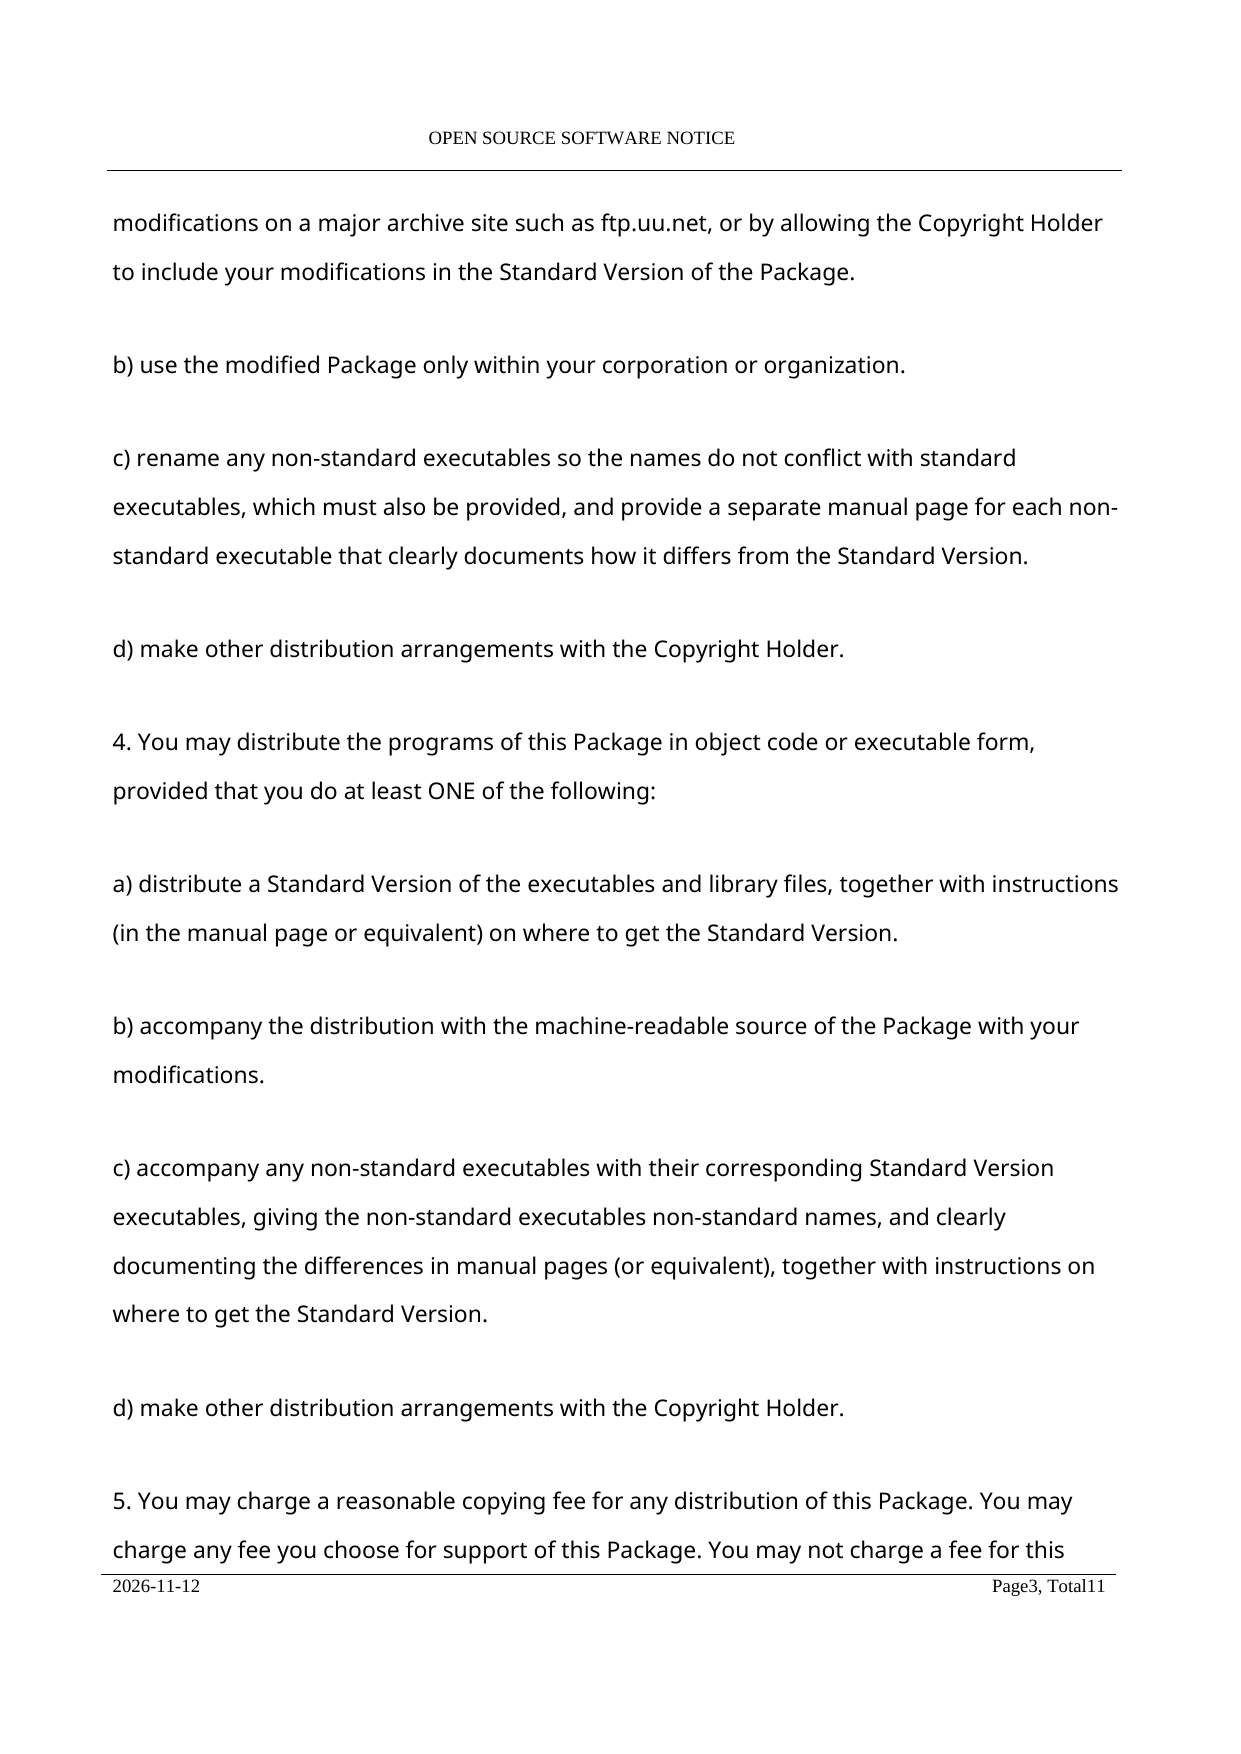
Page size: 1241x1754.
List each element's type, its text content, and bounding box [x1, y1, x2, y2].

text b) use the modified Package only within your corporation or organization. [112, 348, 1128, 381]
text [112, 1484, 1128, 1565]
text b) accompany the distribution with the machine-readable source of the Package with your modifications. [112, 1009, 1128, 1091]
text d) make other distribution arrangements with the Copyright Holder. [112, 1391, 1128, 1423]
text c) rename any non-standard executables so the names do not conflict with standard executables, which must also be provided, and provide a separate manual page for each non-standard executable that clearly documents how it differs from the Standard Version. [112, 442, 1128, 572]
text d) make other distribution arrangements with the Copyright Holder. [112, 632, 1128, 665]
text 4. You may distribute the programs of this Package in object code or executable form, provided that you do at least ONE of the following: [112, 726, 1128, 807]
text c) accompany any non-standard executables with their corresponding Standard Version executables, giving the non-standard executables non-standard names, and clearly documenting the differences in manual pages (or equivalent), together with instructions on where to get the Standard Version. [112, 1151, 1128, 1330]
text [112, 206, 1128, 288]
text a) distribute a Standard Version of the executables and library files, together with instructions (in the manual page or equivalent) on where to get the Standard Version. [112, 867, 1128, 949]
